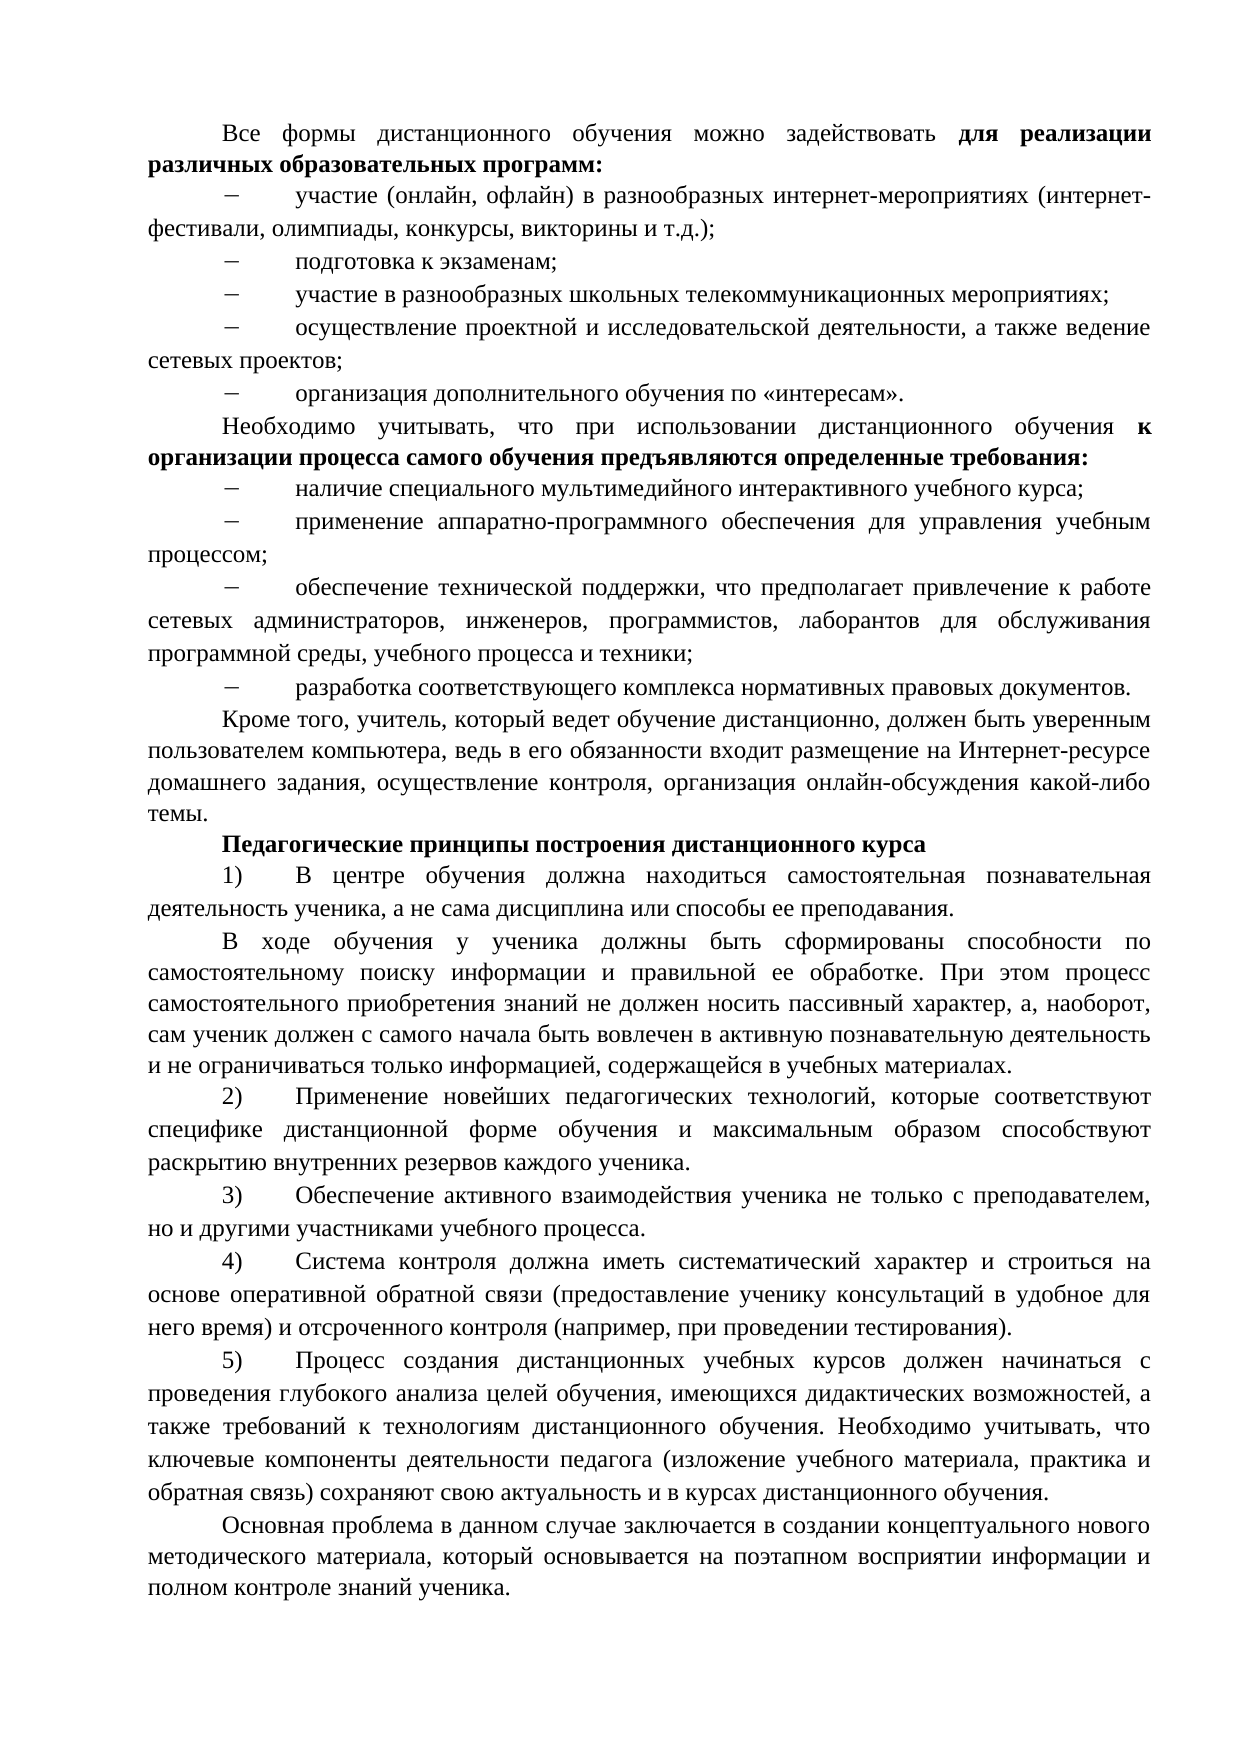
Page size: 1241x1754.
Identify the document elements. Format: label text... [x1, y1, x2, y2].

list применение аппаратно-программного обеспечения для управления учебным процессом; [148, 506, 1152, 568]
list подготовка к экзаменам; [148, 246, 1152, 275]
text В ходе обучения у ученика должны быть сформированы способности по самостоятельному поиску информации и правильной ее обработке. При этом процесс самостоятельного приобретения знаний не должен носить пассивный характер, а, наоборот, сам ученик должен с самого начала быть вовлечен в активную познавательную деятельность и не ограничиваться только информацией, содержащейся в учебных материалах. [148, 926, 1152, 1079]
list В центре обучения должна находиться самостоятельная познавательная деятельность ученика, а не сама дисциплина или способы ее преподавания. [148, 860, 1152, 922]
list обеспечение технической поддержки, что предполагает привлечение к работе сетевых администраторов, инженеров, программистов, лаборантов для обслуживания программной среды, учебного процесса и техники; [148, 572, 1152, 667]
text Кроме того, учитель, который ведет обучение дистанционно, должен быть уверенным пользователем компьютера, ведь в его обязанности входит размещение на Интернет-ресурсе домашнего задания, осуществление контроля, организация онлайн-обсуждения какой-либо темы. [148, 704, 1152, 826]
text Все формы дистанционного обучения можно задействовать для реализации различных образовательных программ: [148, 118, 1152, 178]
list участие в разнообразных школьных телекоммуникационных мероприятиях; [148, 279, 1152, 308]
list Система контроля должна иметь систематический характер и строиться на основе оперативной обратной связи (предоставление ученику консультаций в удобное для него время) и отсроченного контроля (например, при проведении тестирования). [148, 1246, 1152, 1341]
list разработка соответствующего комплекса нормативных правовых документов. [148, 672, 1152, 700]
text Необходимо учитывать, что при использовании дистанционного обучения к организации процесса самого обучения предъявляются определенные требования: [148, 411, 1152, 471]
list Процесс создания дистанционных учебных курсов должен начинаться с проведения глубокого анализа целей обучения, имеющихся дидактических возможностей, а также требований к технологиям дистанционного обучения. Необходимо учитывать, что ключевые компоненты деятельности педагога (изложение учебного материала, практика и обратная связь) сохраняют свою актуальность и в курсах дистанционного обучения. [148, 1345, 1152, 1506]
list наличие специального мультимедийного интерактивного учебного курса; [148, 473, 1152, 502]
list Применение новейших педагогических технологий, которые соответствуют специфике дистанционной форме обучения и максимальным образом способствуют раскрытию внутренних резервов каждого ученика. [148, 1081, 1152, 1176]
list Обеспечение активного взаимодействия ученика не только с преподавателем, но и другими участниками учебного процесса. [148, 1180, 1152, 1242]
text Основная проблема в данном случае заключается в создании концептуального нового методического материала, который основывается на поэтапном восприятии информации и полном контроле знаний ученика. [148, 1510, 1152, 1601]
list организация дополнительного обучения по «интересам». [148, 378, 1152, 407]
list участие (онлайн, офлайн) в разнообразных интернет-мероприятиях (интернет-фестивали, олимпиады, конкурсы, викторины и т.д.); [148, 180, 1152, 242]
text Педагогические принципы построения дистанционного курса [148, 829, 1152, 857]
list осуществление проектной и исследовательской деятельности, а также ведение сетевых проектов; [148, 312, 1152, 374]
